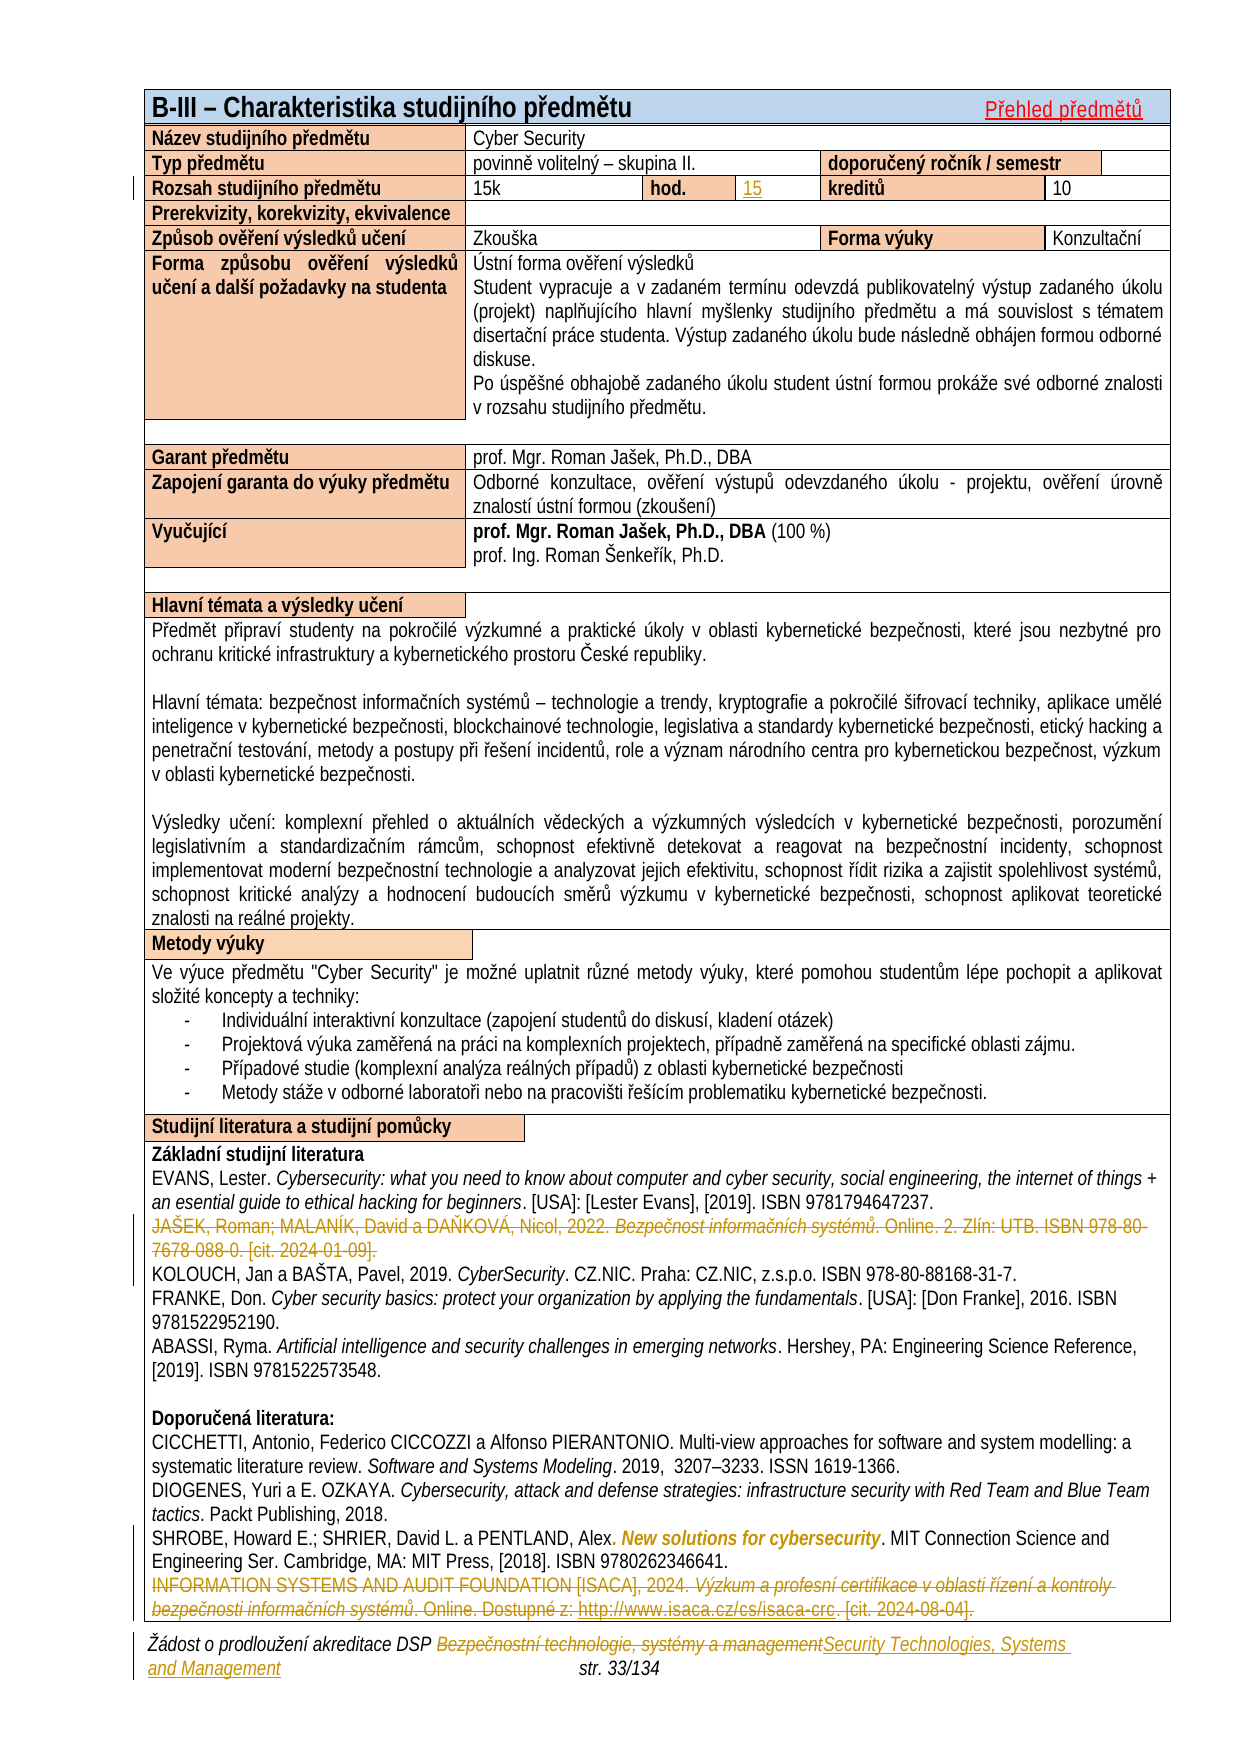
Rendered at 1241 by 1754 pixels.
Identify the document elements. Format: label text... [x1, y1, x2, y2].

table_cell Cyber Security [466, 126, 1170, 150]
table_cell [525, 1115, 1170, 1141]
table_cell Konzultační [1046, 226, 1170, 250]
table_cell [473, 930, 1170, 959]
table_cell 10 [1046, 176, 1170, 200]
table_cell Zkouška [466, 226, 820, 250]
table_cell Předmět připraví studenty na pokročilé výzkumné a praktické úkoly v oblasti kybernetické bezpečnosti, které jsou nezbytné pro ochranu kritické infrastruktury a kybernetického prostoru České republiky. Hlavní témata: bezpečnost informačních systémů – technologie a trendy, kryptografie a pokročilé šifrovací techniky, aplikace umělé inteligence v kybernetické bezpečnosti, blockchainové technologie, legislativa a standardy kybernetické bezpečnosti, etický hacking a penetrační testování, metody a postupy při řešení incidentů, role a význam národního centra pro kybernetickou bezpečnost, výzkum v oblasti kybernetické bezpečnosti. Výsledky učení: komplexní přehled o aktuálních vědeckých a výzkumných výsledcích v kybernetické bezpečnosti, porozumění legislativním a standardizačním rámcům, schopnost efektivně detekovat a reagovat na bezpečnostní incidenty, schopnost implementovat moderní bezpečnostní technologie a analyzovat jejich efektivitu, schopnost řídit rizika a zajistit spolehlivost systémů, schopnost kritické analýzy a hodnocení budoucích směrů výzkumu v kybernetické bezpečnosti, schopnost aplikovat teoretické znalosti na reálné projekty. [145, 617, 1170, 929]
table_cell Forma výuky [821, 226, 1044, 250]
table_cell doporučený ročník / semestr [821, 151, 1101, 175]
table_cell Odborné konzultace, ověření výstupů odevzdaného úkolu - projektu, ověření úrovně znalostí ústní formou (zkoušení) [466, 470, 1170, 518]
table_cell kreditů [821, 176, 1044, 200]
table_cell Způsob ověření výsledků učení [145, 226, 465, 250]
table_cell [466, 201, 1170, 225]
table_cell [466, 593, 1170, 617]
table_cell Garant předmětu [145, 445, 465, 469]
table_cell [145, 1141, 1170, 1621]
table_cell Typ předmětu [145, 151, 465, 175]
table_header B-III – Charakteristika studijního předmětu Přehled předmětů [145, 90, 1170, 123]
table_cell Hlavní témata a výsledky učení [145, 593, 465, 617]
table_cell Vyučující [145, 519, 465, 567]
table_cell Studijní literatura a studijní pomůcky [145, 1115, 524, 1141]
table_cell Ve výuce předmětu "Cyber Security" je možné uplatnit různé metody výuky, které pomohou studentům lépe pochopit a aplikovat složité koncepty a techniky: Individuální interaktivní konzultace (zapojení studentů do diskusí, kladení otázek) Projektová výuka zaměřená na práci na komplexních projektech, případně zaměřená na specifické oblasti zájmu. Případové studie (komplexní analýza reálných případů) z oblasti kybernetické bezpečnosti Metody stáže v odborné laboratoři nebo na pracovišti řešícím problematiku kybernetické bezpečnosti. [145, 959, 1170, 1113]
table_cell Prerekvizity, korekvizity, ekvivalence [145, 201, 465, 225]
table_cell [736, 176, 820, 200]
table_cell Forma způsobu ověření výsledků učení a další požadavky na studenta [145, 251, 465, 419]
table_cell Rozsah studijního předmětu [145, 176, 465, 200]
table_cell Metody výuky [145, 930, 472, 959]
table_cell Zapojení garanta do výuky předmětu [145, 470, 465, 518]
table_cell hod. [643, 176, 735, 200]
table_cell prof. Mgr. Roman Jašek, Ph.D., DBA [466, 445, 1170, 469]
table_cell [145, 419, 1170, 444]
table_cell [145, 567, 1170, 592]
table_cell Ústní forma ověření výsledků Student vypracuje a v zadaném termínu odevzdá publikovatelný výstup zadaného úkolu (projekt) naplňujícího hlavní myšlenky studijního předmětu a má souvislost s tématem disertační práce studenta. Výstup zadaného úkolu bude následně obhájen formou odborné diskuse. Po úspěšné obhajobě zadaného úkolu student ústní formou prokáže své odborné znalosti v rozsahu studijního předmětu. [466, 251, 1170, 419]
table_cell povinně volitelný – skupina II. [466, 151, 820, 175]
table_cell prof. Mgr. Roman Jašek, Ph.D., DBA (100 %) prof. Ing. Roman Šenkeřík, Ph.D. [466, 519, 1170, 567]
table_cell [1102, 151, 1170, 175]
table_cell 15k [466, 176, 642, 200]
table_cell Název studijního předmětu [145, 126, 465, 150]
